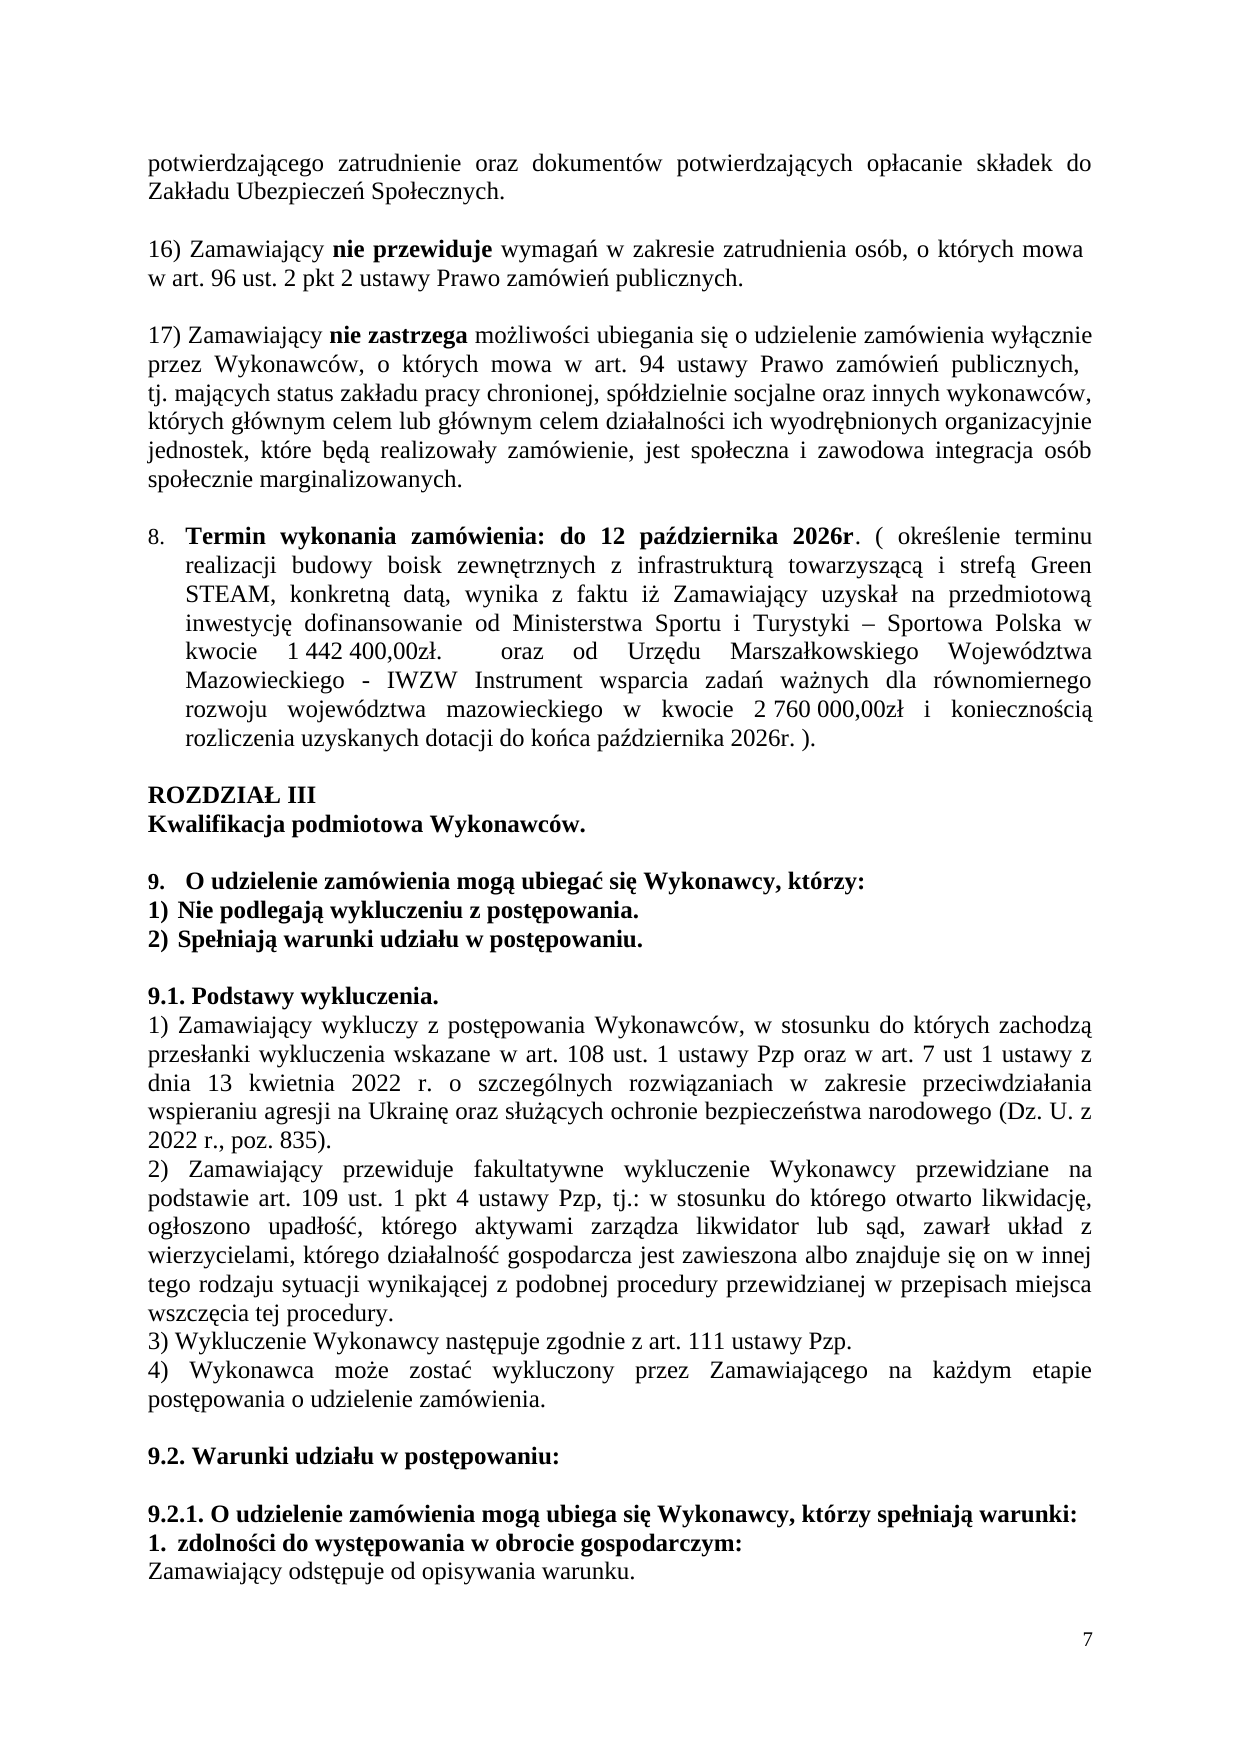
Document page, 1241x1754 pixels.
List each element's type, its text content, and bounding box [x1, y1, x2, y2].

list Termin wykonania zamówienia: do 12 października 2026r. ( określenie terminu realizacji budowy boisk zewnętrznych z infrastrukturą towarzyszącą i strefą Green STEAM, konkretną datą, wynika z faktu iż Zamawiający uzyskał na przedmiotową inwestycję dofinansowanie od Ministerstwa Sportu i Turystyki – Sportowa Polska w kwocie 1 442 400,00zł. oraz od Urzędu Marszałkowskiego Województwa Mazowieckiego - IWZW Instrument wsparcia zadań ważnych dla równomiernego rozwoju województwa mazowieckiego w kwocie 2 760 000,00zł i koniecznością rozliczenia uzyskanych dotacji do końca października 2026r. ). [148, 521, 1093, 751]
text 9.1. Podstawy wykluczenia. [148, 981, 1093, 1010]
text 17) Zamawiający nie zastrzega możliwości ubiegania się o udzielenie zamówienia wyłącznie przez Wykonawców, o których mowa w art. 94 ustawy Prawo zamówień publicznych, tj. mających status zakładu pracy chronionej, spółdzielnie socjalne oraz innych wykonawców, których głównym celem lub głównym celem działalności ich wyodrębnionych organizacyjnie jednostek, które będą realizowały zamówienie, jest społeczna i zawodowa integracja osób społecznie marginalizowanych. [148, 320, 1093, 493]
text 16) Zamawiający nie przewiduje wymagań w zakresie zatrudnienia osób, o których mowa w art. 96 ust. 2 pkt 2 ustawy Prawo zamówień publicznych. [148, 234, 1093, 291]
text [148, 148, 1093, 205]
text 4) Wykonawca może zostać wykluczony przez Zamawiającego na każdym etapie postępowania o udzielenie zamówienia. [148, 1355, 1093, 1413]
text Kwalifikacja podmiotowa Wykonawców. [148, 809, 1093, 838]
text 9.2.1. O udzielenie zamówienia mogą ubiega się Wykonawcy, którzy spełniają warunki: [148, 1499, 1093, 1528]
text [148, 1556, 1093, 1585]
list O udzielenie zamówienia mogą ubiegać się Wykonawcy, którzy: [148, 866, 1093, 895]
text ROZDZIAŁ III [148, 780, 1093, 809]
list zdolności do występowania w obrocie gospodarczym: [148, 1528, 1093, 1556]
text 9.2. Warunki udziału w postępowaniu: [148, 1441, 1093, 1470]
text 2) Zamawiający przewiduje fakultatywne wykluczenie Wykonawcy przewidziane na podstawie art. 109 ust. 1 pkt 4 ustawy Pzp, tj.: w stosunku do którego otwarto likwidację, ogłoszono upadłość, którego aktywami zarządza likwidator lub sąd, zawarł układ z wierzycielami, którego działalność gospodarcza jest zawieszona albo znajduje się on w innej tego rodzaju sytuacji wynikającej z podobnej procedury przewidzianej w przepisach miejsca wszczęcia tej procedury. [148, 1154, 1093, 1326]
list Nie podlegają wykluczeniu z postępowania. [148, 895, 1093, 924]
list Spełniają warunki udziału w postępowaniu. [148, 924, 1093, 953]
text 3) Wykluczenie Wykonawcy następuje zgodnie z art. 111 ustawy Pzp. [148, 1326, 1093, 1355]
text 1) Zamawiający wykluczy z postępowania Wykonawców, w stosunku do których zachodzą przesłanki wykluczenia wskazane w art. 108 ust. 1 ustawy Pzp oraz w art. 7 ust 1 ustawy z dnia 13 kwietnia 2022 r. o szczególnych rozwiązaniach w zakresie przeciwdziałania wspieraniu agresji na Ukrainę oraz służących ochronie bezpieczeństwa narodowego (Dz. U. z 2022 r., poz. 835). [148, 1010, 1093, 1154]
